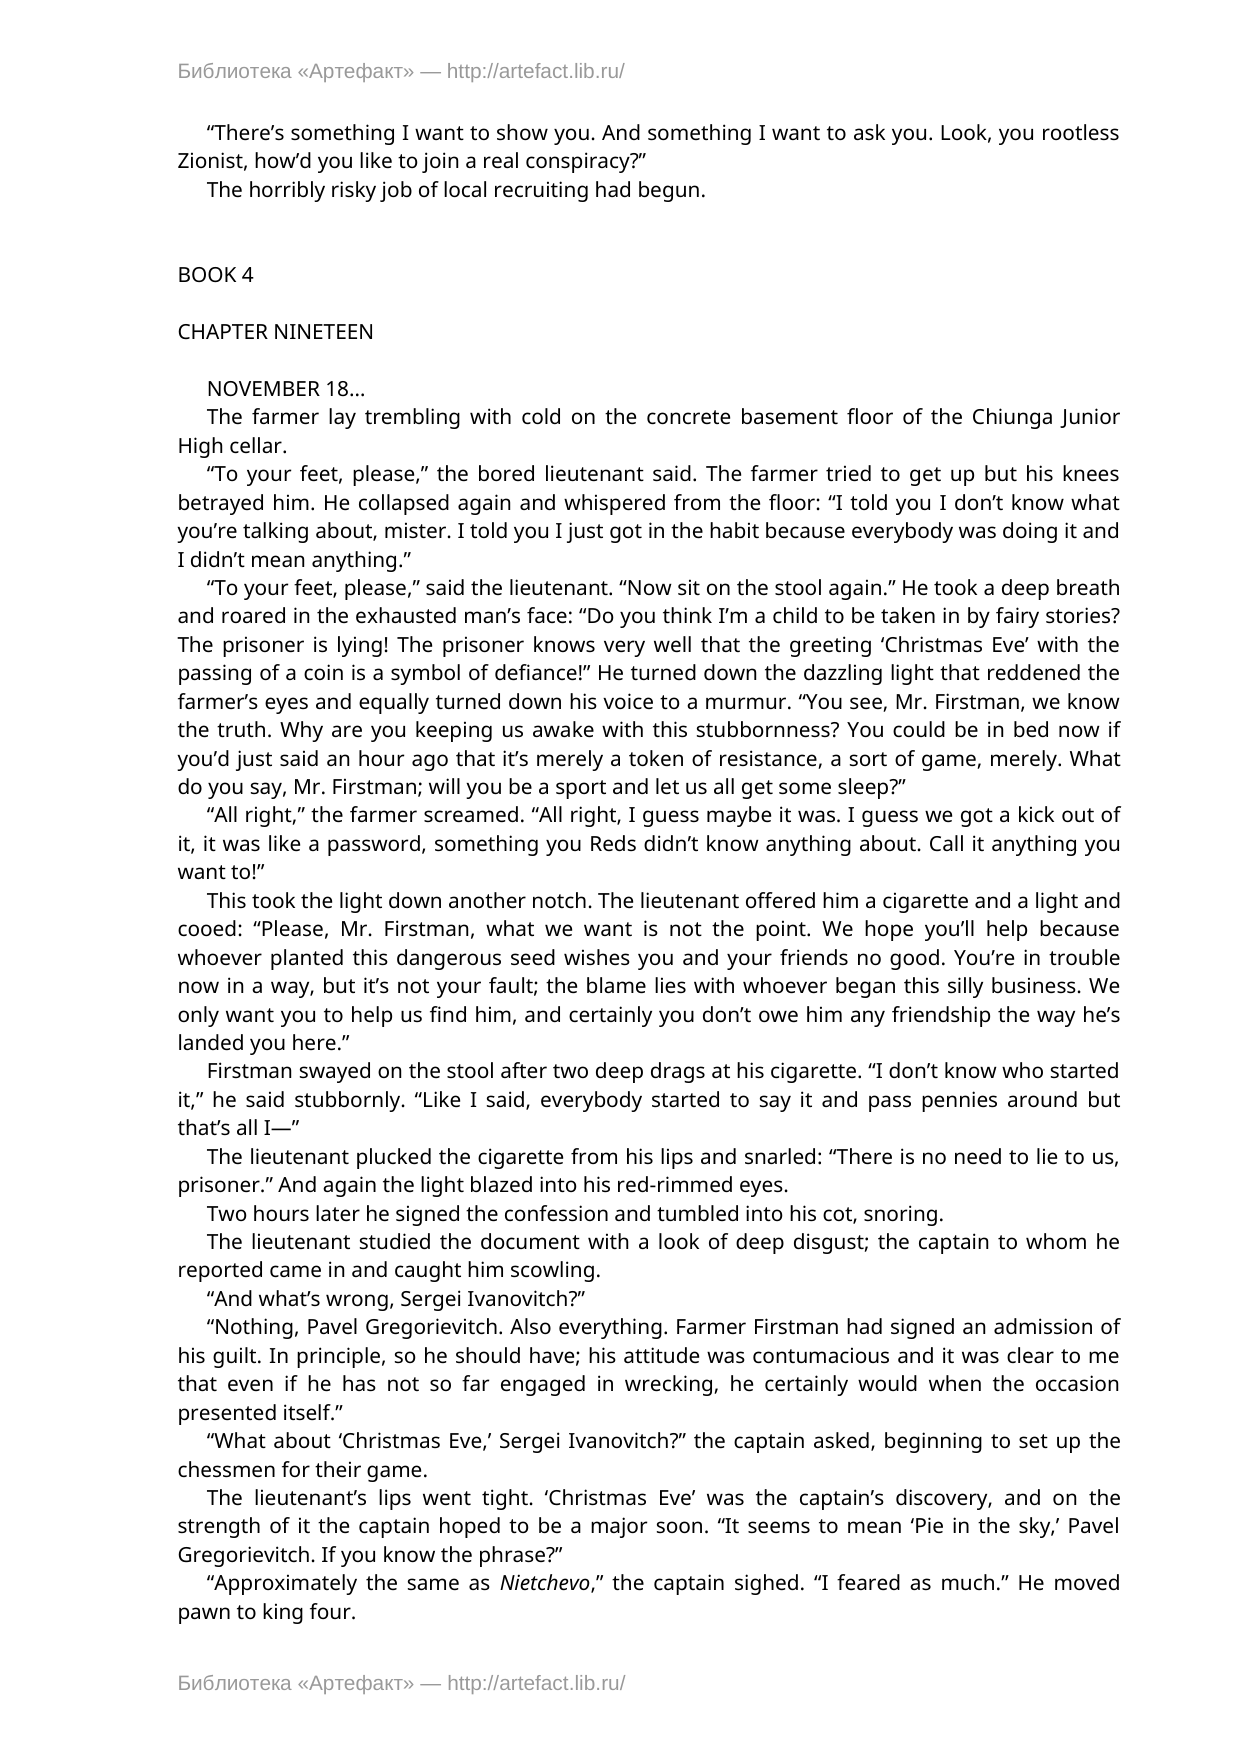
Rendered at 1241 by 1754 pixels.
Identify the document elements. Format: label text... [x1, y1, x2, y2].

subtitle CHAPTER NINETEEN [177, 317, 1122, 346]
text The lieutenant’s lips went tight. ‘Christmas Eve’ was the captain’s discovery, and on the strength of it the captain hoped to be a major soon. “It seems to mean ‘Pie in the sky,’ Pavel Gregorievitch. If you know the phrase?” [177, 1483, 1122, 1568]
text “To your feet, please,” said the lieutenant. “Now sit on the stool again.” He took a deep breath and roared in the exhausted man’s face: “Do you think I’m a child to be taken in by fairy stories? The prisoner is lying! The prisoner knows very well that the greeting ‘Christmas Eve’ with the passing of a coin is a symbol of defiance!” He turned down the dazzling light that reddened the farmer’s eyes and equally turned down his voice to a murmur. “You see, Mr. Firstman, we know the truth. Why are you keeping us awake with this stubbornness? You could be in bed now if you’d just said an hour ago that it’s merely a token of resistance, a sort of game, merely. What do you say, Mr. Firstman; will you be a sport and let us all get some sleep?” [177, 573, 1122, 801]
text The farmer lay trembling with cold on the concrete basement floor of the Chiunga Junior High cellar. [177, 402, 1122, 459]
text “Nothing, Pavel Gregorievitch. Also everything. Farmer Firstman had signed an admission of his guilt. In principle, so he should have; his attitude was contumacious and it was clear to me that even if he has not so far engaged in wrecking, he certainly would when the occasion presented itself.” [177, 1312, 1122, 1426]
text The horribly risky job of local recruiting had begun. [177, 175, 1122, 203]
text “What about ‘Christmas Eve,’ Sergei Ivanovitch?” the captain asked, beginning to set up the chessmen for their game. [177, 1426, 1122, 1483]
text Firstman swayed on the stool after two deep drags at his cigarette. “I don’t know who started it,” he said stubbornly. “Like I said, everybody started to say it and pass pennies around but that’s all I—” [177, 1057, 1122, 1142]
text The lieutenant studied the document with a look of deep disgust; the captain to whom he reported came in and caught him scowling. [177, 1227, 1122, 1284]
text Two hours later he signed the confession and tumbled into his cot, snoring. [177, 1199, 1122, 1227]
text “To your feet, please,” the bored lieutenant said. The farmer tried to get up but his knees betrayed him. He collapsed again and whispered from the floor: “I told you I don’t know what you’re talking about, mister. I told you I just got in the habit because everybody was doing it and I didn’t mean anything.” [177, 459, 1122, 573]
text This took the light down another notch. The lieutenant offered him a cigarette and a light and cooed: “Please, Mr. Firstman, what we want is not the point. We hope you’ll help because whoever planted this dangerous seed wishes you and your friends no good. You’re in trouble now in a way, but it’s not your fault; the blame lies with whoever began this silly business. We only want you to help us find him, and certainly you don’t owe him any friendship the way he’s landed you here.” [177, 886, 1122, 1057]
text NOVEMBER 18… [177, 374, 1122, 402]
text “All right,” the farmer screamed. “All right, I guess maybe it was. I guess we got a kick out of it, it was like a password, something you Reds didn’t know anything about. Call it anything you want to!” [177, 801, 1122, 886]
subtitle BOOK 4 [177, 260, 1122, 289]
text “There’s something I want to show you. And something I want to ask you. Look, you rootless Zionist, how’d you like to join a real conspiracy?” [177, 118, 1122, 175]
text The lieutenant plucked the cigarette from his lips and snarled: “There is no need to lie to us, prisoner.” And again the light blazed into his red-rimmed eyes. [177, 1142, 1122, 1199]
text “Approximately the same as Nietchevo,” the captain sighed. “I feared as much.” He moved pawn to king four. [177, 1568, 1122, 1625]
text “And what’s wrong, Sergei Ivanovitch?” [177, 1284, 1122, 1312]
